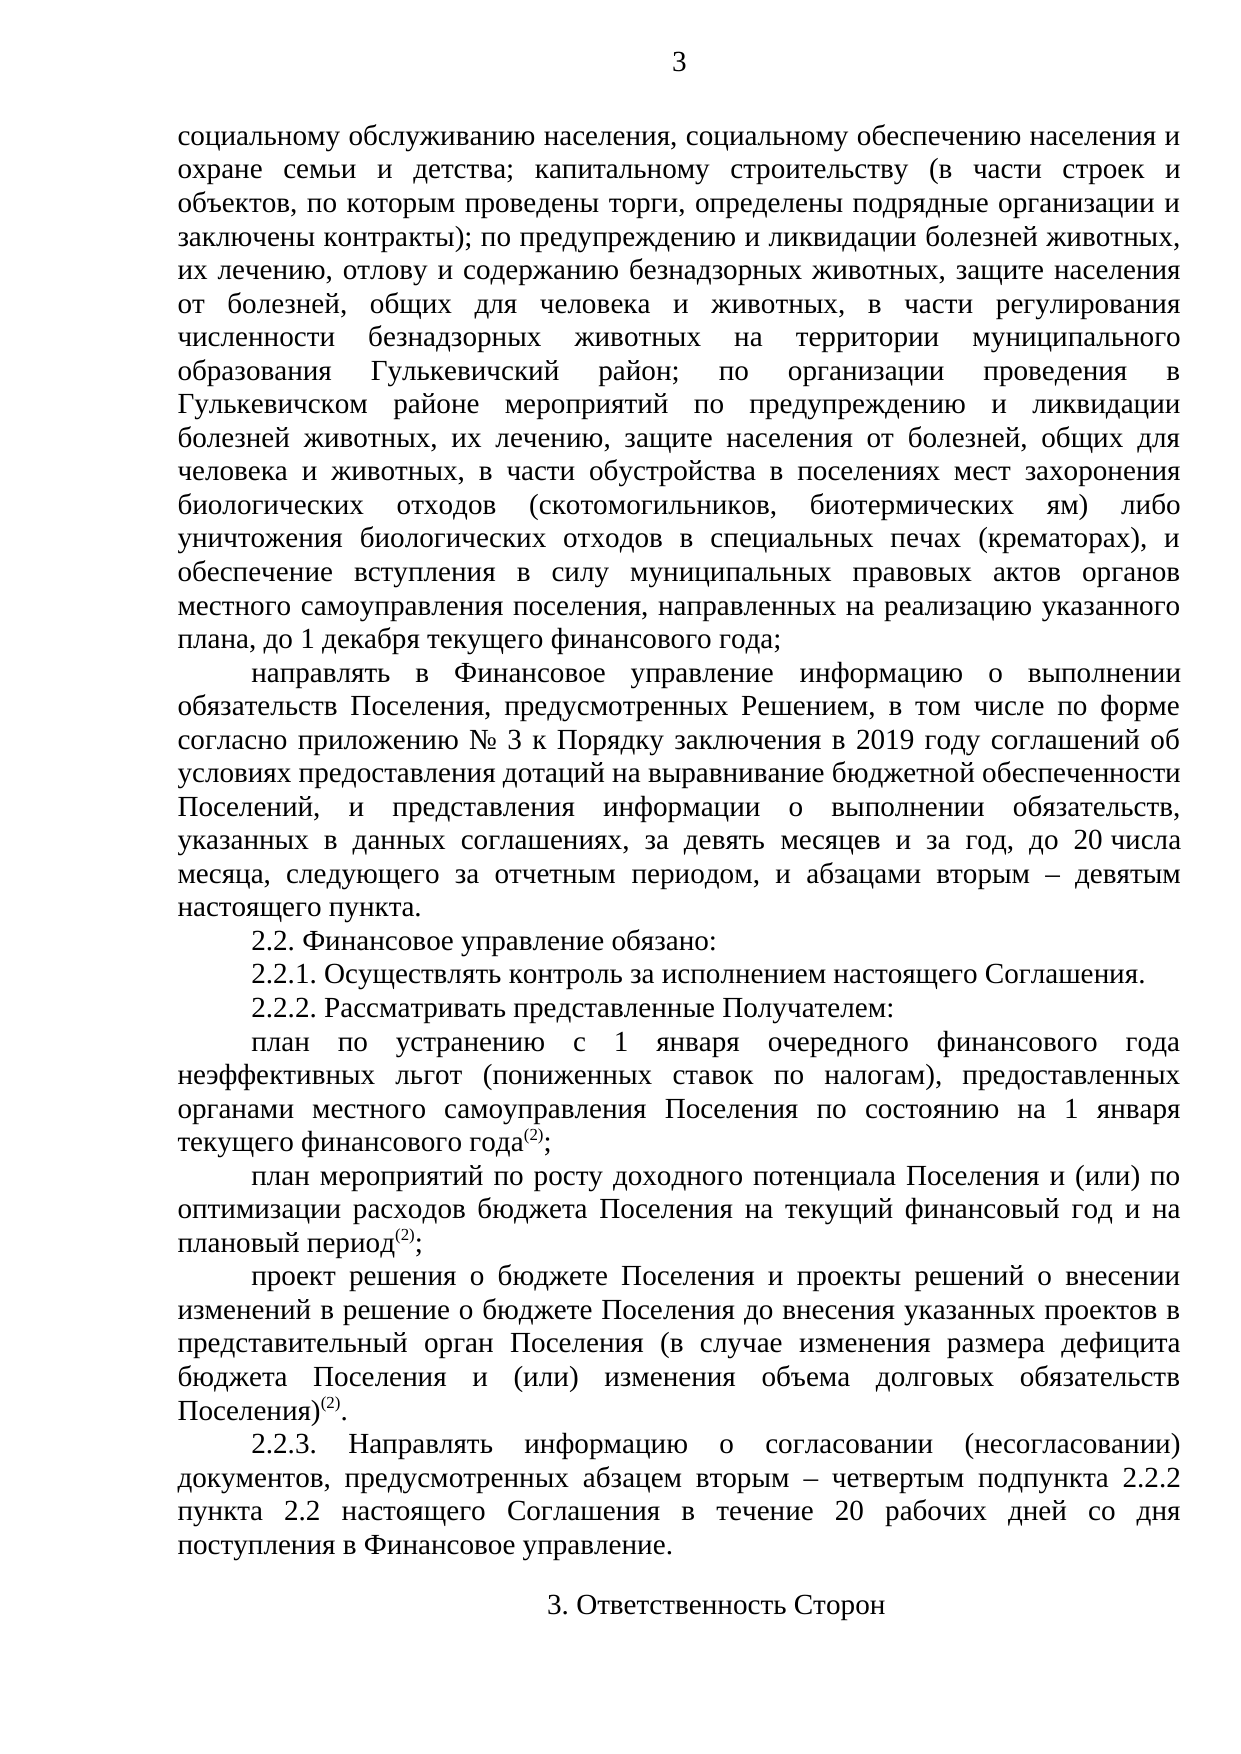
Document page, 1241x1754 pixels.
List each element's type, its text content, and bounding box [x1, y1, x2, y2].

text 2.2.1. Осуществлять контроль за исполнением настоящего Соглашения. [177, 957, 1181, 990]
text 2.2. Финансовое управление обязано: [177, 923, 1181, 957]
text план мероприятий по росту доходного потенциала Поселения и (или) по оптимизации расходов бюджета Поселения на текущий финансовый год и на плановый период(2); [177, 1158, 1181, 1258]
text направлять в Финансовое управление информацию о выполнении обязательств Поселения, предусмотренных Решением, в том числе по форме согласно приложению № 3 к Порядку заключения в 2019 году соглашений об условиях предоставления дотаций на выравнивание бюджетной обеспеченности Поселений, и представления информации о выполнении обязательств, указанных в данных соглашениях, за девять месяцев и за год, до 20 числа месяца, следующего за отчетным периодом, и абзацами вторым – девятым настоящего пункта. [177, 655, 1181, 923]
text 2.2.2. Рассматривать представленные Получателем: [177, 990, 1181, 1024]
text 3. Ответственность Сторон [177, 1587, 1181, 1620]
text проект решения о бюджете Поселения и проекты решений о внесении изменений в решение о бюджете Поселения до внесения указанных проектов в представительный орган Поселения (в случае изменения размера дефицита бюджета Поселения и (или) изменения объема долговых обязательств Поселения)(2). [177, 1258, 1181, 1426]
text 2.2.3. Направлять информацию о согласовании (несогласовании) документов, предусмотренных абзацем вторым – четвертым подпункта 2.2.2 пункта 2.2 настоящего Соглашения в течение 20 рабочих дней со дня поступления в Финансовое управление. [177, 1426, 1181, 1560]
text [177, 118, 1181, 655]
text план по устранению с 1 января очередного финансового года неэффективных льгот (пониженных ставок по налогам), предоставленных органами местного самоуправления Поселения по состоянию на 1 января текущего финансового года(2); [177, 1024, 1181, 1158]
